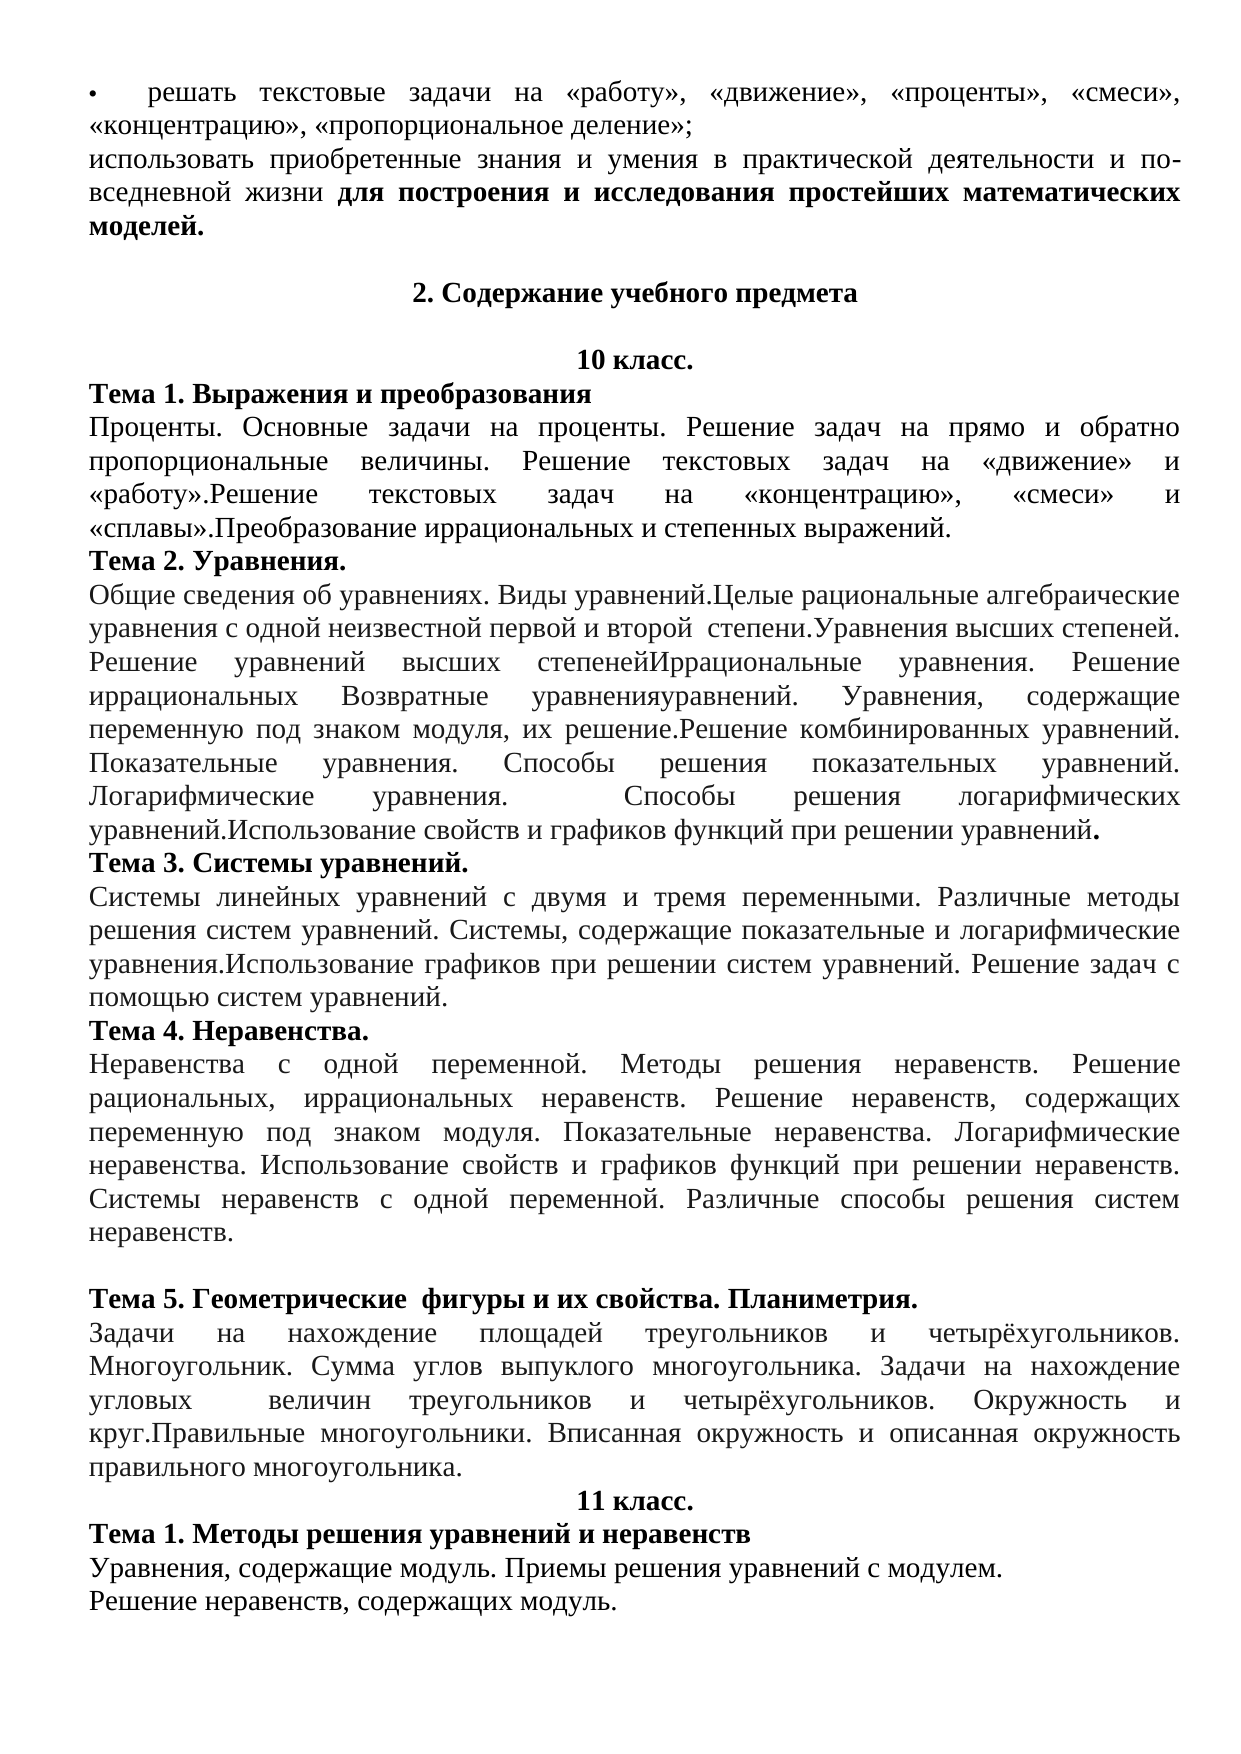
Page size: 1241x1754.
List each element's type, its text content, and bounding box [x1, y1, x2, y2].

text Решение неравенств, содержащих модуль. [89, 1583, 1181, 1617]
text Уравнения, содержащие модуль. Приемы решения уравнений с модулем. [89, 1550, 1181, 1583]
text Проценты. Основные задачи на проценты. Решение задач на прямо и обратно пропорциональные величины. Решение текстовых задач на «движение» и «работу».Решение текстовых задач на «концентрацию», «смеси» и «сплавы».Преобразование иррациональных и степенных выражений. [89, 409, 1181, 543]
text Тема 5. Геометрические фигуры и их свойства. Планиметрия. [89, 1281, 1181, 1315]
text использовать приобретенные знания и умения в практической деятельности и повседневной жизни для построения и исследования простейших математических моделей. [89, 141, 1181, 242]
text Тема 1. Выражения и преобразования [89, 376, 1181, 409]
text 11 класс. [89, 1483, 1181, 1516]
text 10 класс. [89, 342, 1181, 376]
text Системы линейных уравнений с двумя и тремя переменными. Различные методы решения систем уравнений. Системы, содержащие показательные и логарифмические уравнения.Использование графиков при решении систем уравнений. Решение задач с помощью систем уравнений. [89, 879, 1181, 1013]
text Тема 1. Методы решения уравнений и неравенств [89, 1516, 1181, 1550]
text Тема 4. Неравенства. [89, 1013, 1181, 1047]
text Задачи на нахождение площадей треугольников и четырёхугольников. Многоугольник. Сумма углов выпуклого многоугольника. Задачи на нахождение угловых величин треугольников и четырёхугольников. Окружность и круг.Правильные многоугольники. Вписанная окружность и описанная окружность правильного многоугольника. [89, 1315, 1181, 1483]
text Общие сведения об уравнениях. Виды уравнений.Целые рациональные алгебраические уравнения с одной неизвестной первой и второй степени.Уравнения высших степеней. Решение уравнений высших степенейИррациональные уравнения. Решение иррациональных Возвратные уравненияуравнений. Уравнения, содержащие переменную под знаком модуля, их решение.Решение комбинированных уравнений. Показательные уравнения. Способы решения показательных уравнений. Логарифмические уравнения. Способы решения логарифмических уравнений.Использование свойств и графиков функций при решении уравнений. [89, 577, 1181, 845]
text 2. Содержание учебного предмета [89, 275, 1181, 309]
text Тема 2. Уравнения. [89, 543, 1181, 577]
text Неравенства с одной переменной. Методы решения неравенств. Решение рациональных, иррациональных неравенств. Решение неравенств, содержащих переменную под знаком модуля. Показательные неравенства. Логарифмические неравенства. Использование свойств и графиков функций при решении неравенств. Системы неравенств с одной переменной. Различные способы решения систем неравенств. [89, 1047, 1181, 1248]
list решать текстовые задачи на «работу», «движение», «проценты», «смеси», «концентрацию», «пропорциональное деление»; [89, 74, 1181, 141]
text Тема 3. Системы уравнений. [89, 845, 1181, 879]
